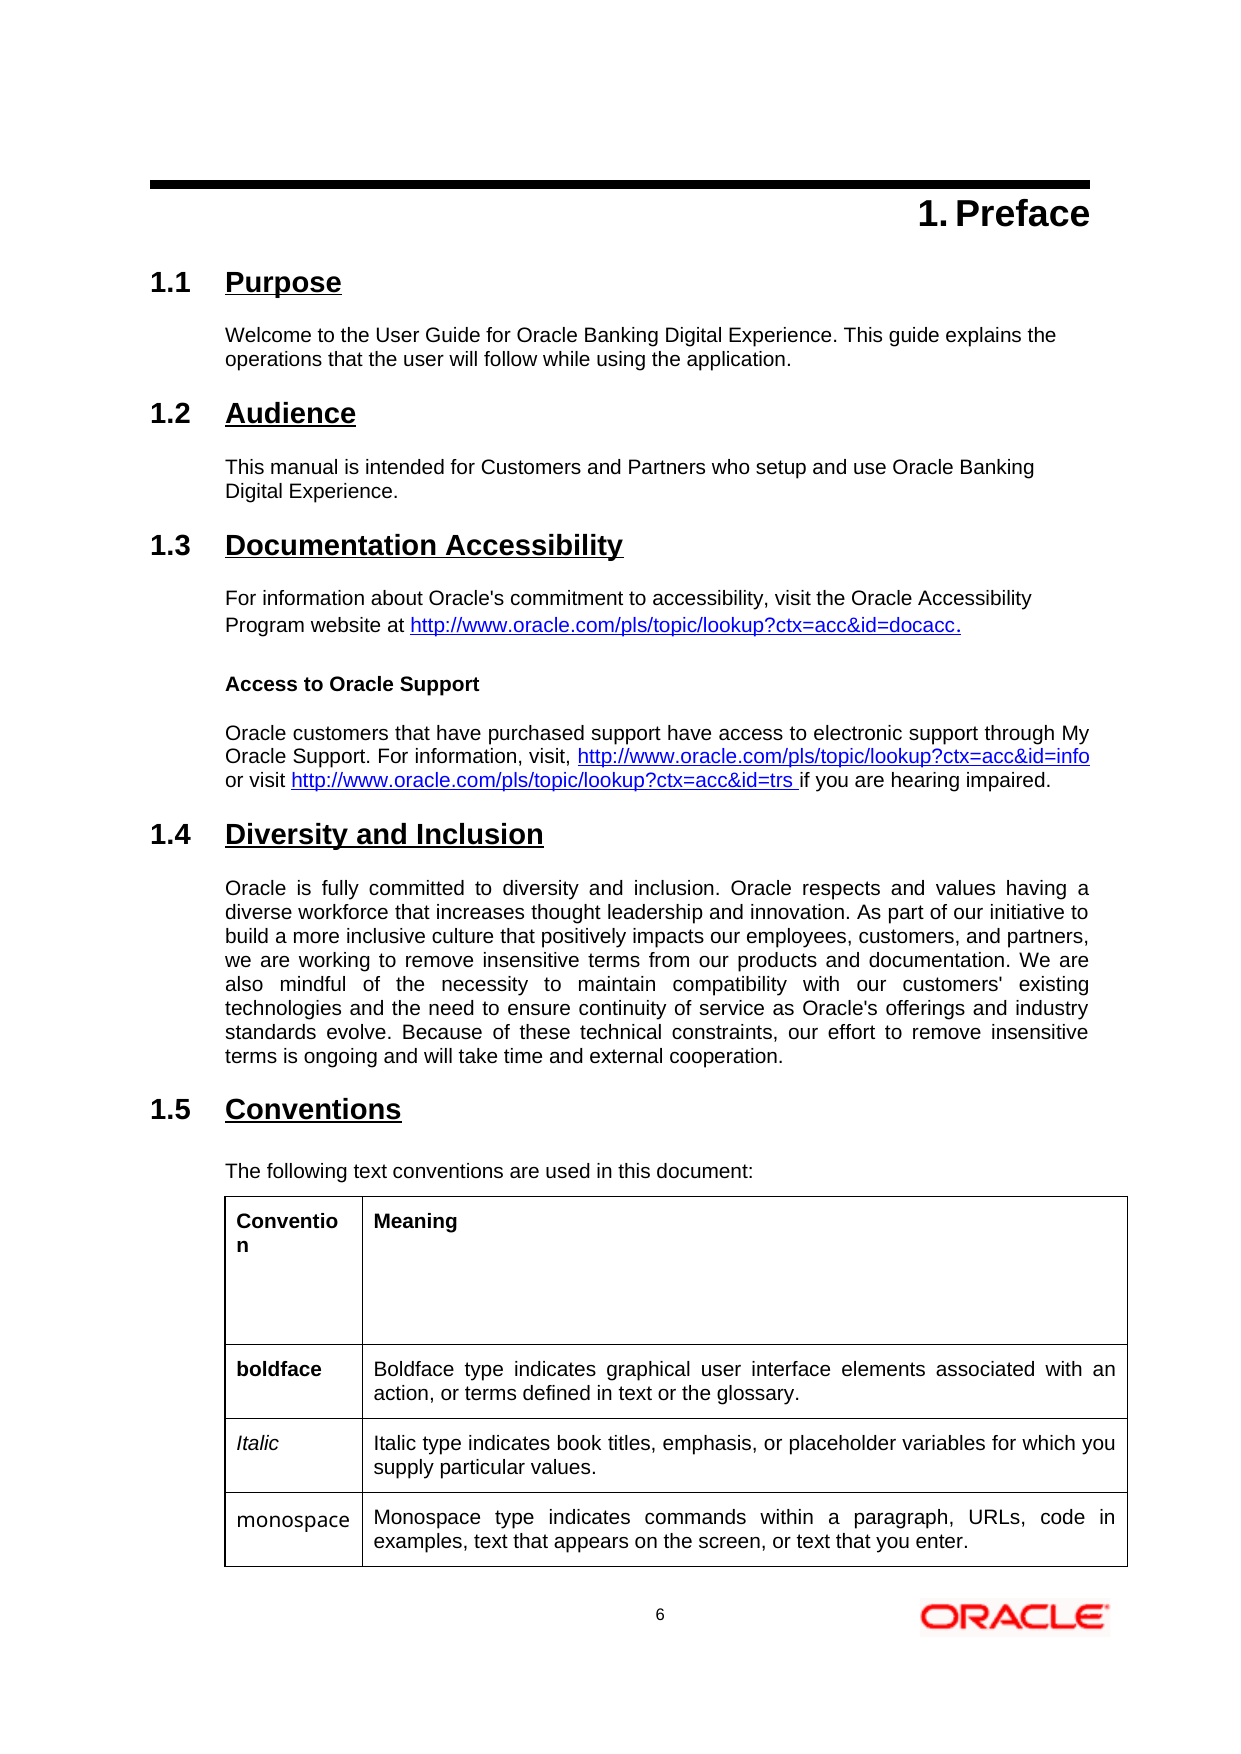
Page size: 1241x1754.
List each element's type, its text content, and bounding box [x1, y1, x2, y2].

subtitle The following text conventions are used in this document: [225, 1159, 1090, 1183]
subtitle Diversity and Inclusion [150, 817, 1090, 851]
subtitle Documentation Accessibility [150, 527, 1090, 561]
text This manual is intended for Customers and Partners who setup and use Oracle Banking Digital Experience. [225, 454, 1090, 502]
text Welcome to the User Guide for Oracle Banking Digital Experience. This guide explains the operations that the user will follow while using the application. [225, 323, 1090, 371]
subtitle Conventions [150, 1092, 1090, 1126]
table_cell boldface [226, 1345, 362, 1418]
text Oracle is fully committed to diversity and inclusion. Oracle respects and values having a diverse workforce that increases thought leadership and innovation. As part of our initiative to build a more inclusive culture that positively impacts our employees, customers, and partners, we are working to remove insensitive terms from our products and documentation. We are also mindful of the necessity to maintain compatibility with our customers' existing technologies and the need to ensure continuity of service as Oracle's offerings and industry standards evolve. Because of these technical constraints, our effort to remove insensitive terms is ongoing and will take time and external cooperation. [225, 876, 1090, 1067]
table_header Convention [226, 1197, 362, 1344]
subtitle Access to Oracle Support [225, 671, 1090, 695]
table_cell monospace [226, 1493, 362, 1566]
table_header Meaning [363, 1197, 1127, 1344]
text Oracle customers that have purchased support have access to electronic support through My Oracle Support. For information, visit, http://www.oracle.com/pls/topic/lookup?ctx=acc&id=info or visit http://www.oracle.com/pls/topic/lookup?ctx=acc&id=trs if you are hearing impaired. [225, 720, 1090, 792]
table_cell Italic [226, 1419, 362, 1492]
subtitle Purpose [150, 264, 1090, 298]
subtitle Preface [150, 189, 1090, 234]
table_cell Italic type indicates book titles, emphasis, or placeholder variables for which you supply particular values. [363, 1419, 1127, 1492]
text For information about Oracle's commitment to accessibility, visit the Oracle Accessibility Program website at http://www.oracle.com/pls/topic/lookup?ctx=acc&id=docacc. [225, 586, 1090, 638]
subtitle Audience [150, 396, 1090, 429]
table_cell Boldface type indicates graphical user interface elements associated with an action, or terms defined in text or the glossary. [363, 1345, 1127, 1418]
table_cell Monospace type indicates commands within a paragraph, URLs, code in examples, text that appears on the screen, or text that you enter. [363, 1493, 1127, 1566]
picture [919, 1598, 1111, 1637]
